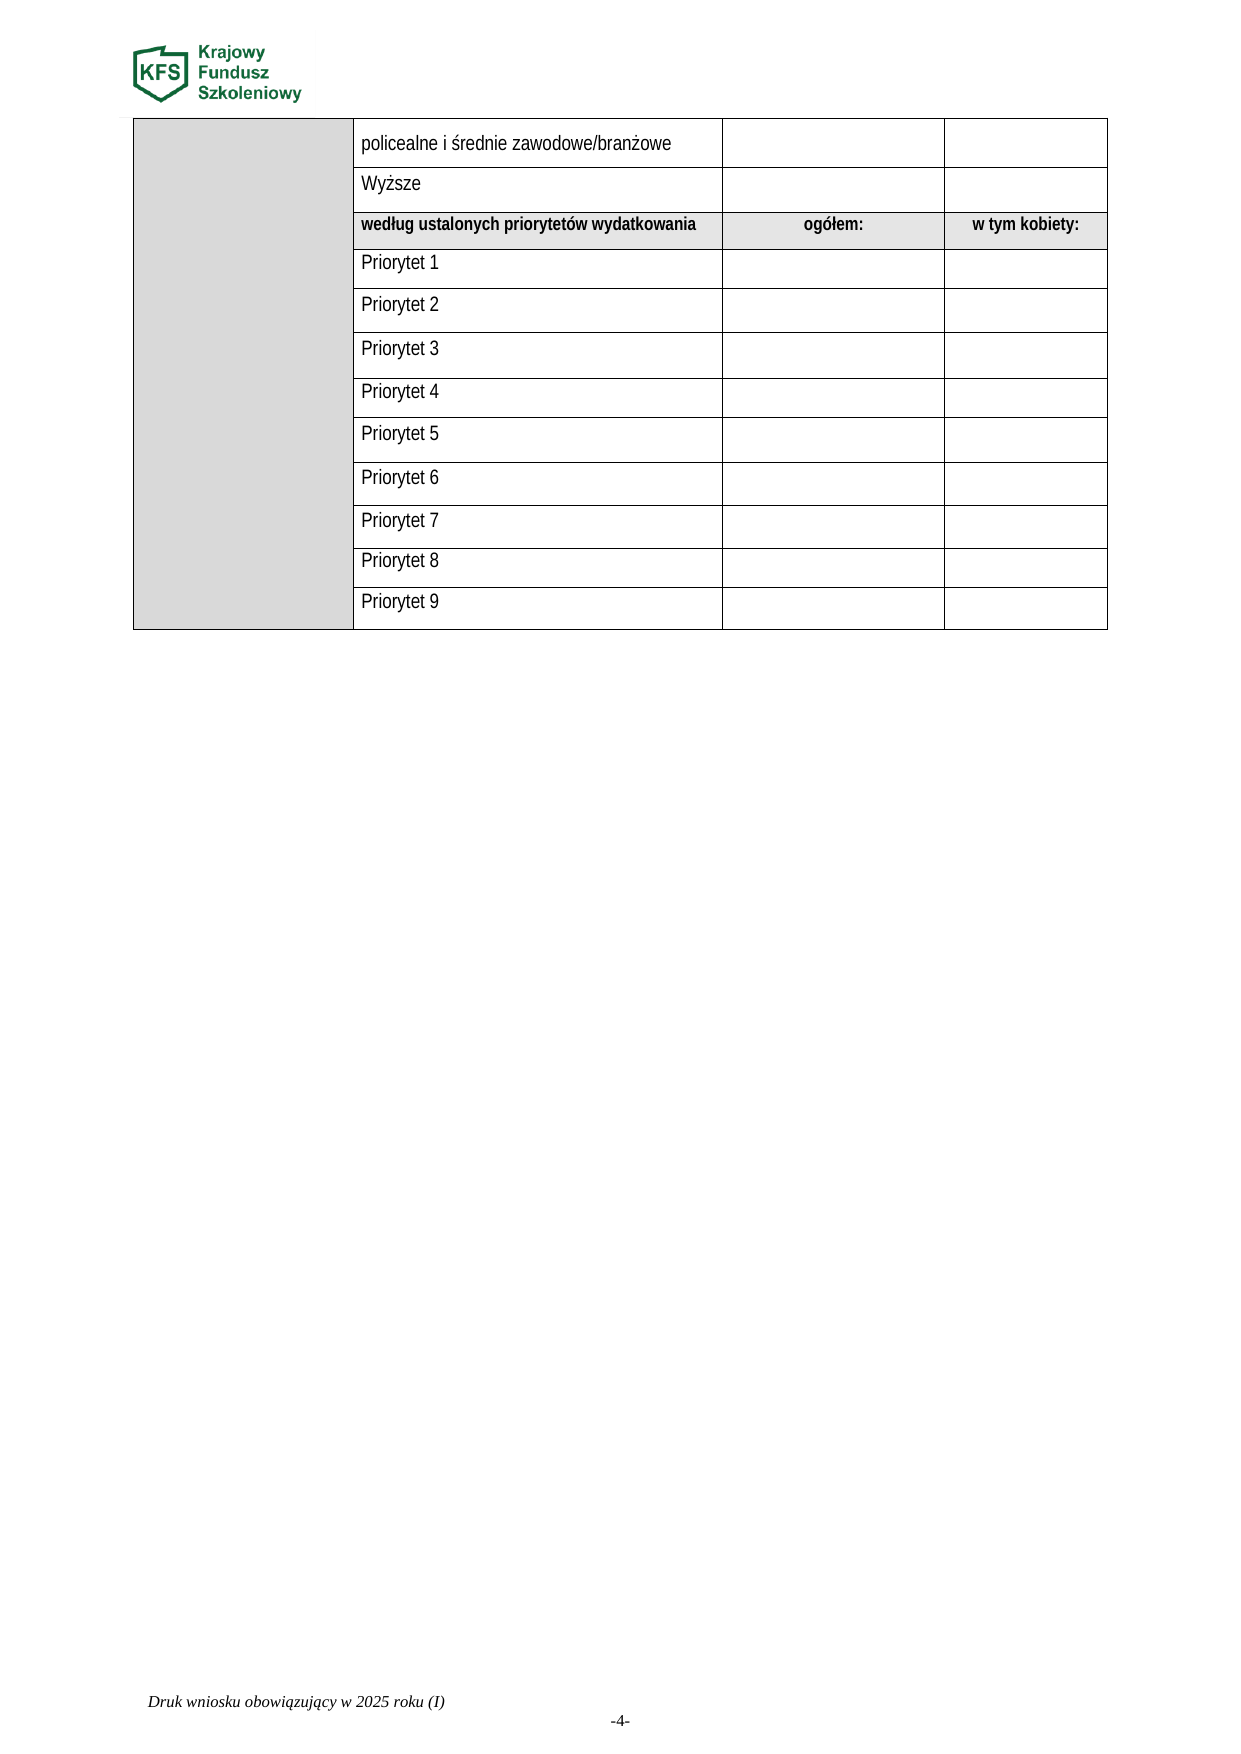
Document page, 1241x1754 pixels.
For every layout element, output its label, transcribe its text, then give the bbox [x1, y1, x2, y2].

table_cell [945, 588, 1107, 629]
table_cell Priorytet 3 [354, 333, 722, 377]
table_cell [723, 333, 944, 377]
table_cell [945, 168, 1107, 212]
table_cell [945, 463, 1107, 505]
table_cell Priorytet 1 [354, 250, 722, 288]
table_cell [945, 250, 1107, 288]
table_cell Priorytet 6 [354, 463, 722, 505]
table_cell [723, 549, 944, 587]
table_cell Priorytet 4 [354, 379, 722, 417]
table_cell ogółem: [723, 213, 944, 249]
table_cell w tym kobiety: [945, 213, 1107, 249]
table_cell [945, 289, 1107, 332]
picture [118, 29, 315, 118]
table_cell Priorytet 5 [354, 418, 722, 462]
table_cell [723, 588, 944, 629]
table_cell [723, 463, 944, 505]
table_cell [723, 506, 944, 547]
table_cell [945, 379, 1107, 417]
table_cell Wyższe [354, 168, 722, 212]
table_cell [723, 289, 944, 332]
table_cell [945, 333, 1107, 377]
table_cell Priorytet 2 [354, 289, 722, 332]
table_cell [945, 418, 1107, 462]
table_cell [945, 119, 1107, 167]
table_cell Priorytet 9 [354, 588, 722, 629]
table_cell [723, 168, 944, 212]
table_cell Priorytet 7 [354, 506, 722, 547]
table_cell [723, 250, 944, 288]
table_cell [723, 119, 944, 167]
table_cell Priorytet 8 [354, 549, 722, 587]
table_cell policealne i średnie zawodowe/branżowe [354, 119, 722, 167]
table_cell [723, 379, 944, 417]
table_cell według ustalonych priorytetów wydatkowania [354, 213, 722, 249]
table_cell [723, 418, 944, 462]
table_cell [945, 506, 1107, 547]
table_cell [945, 549, 1107, 587]
